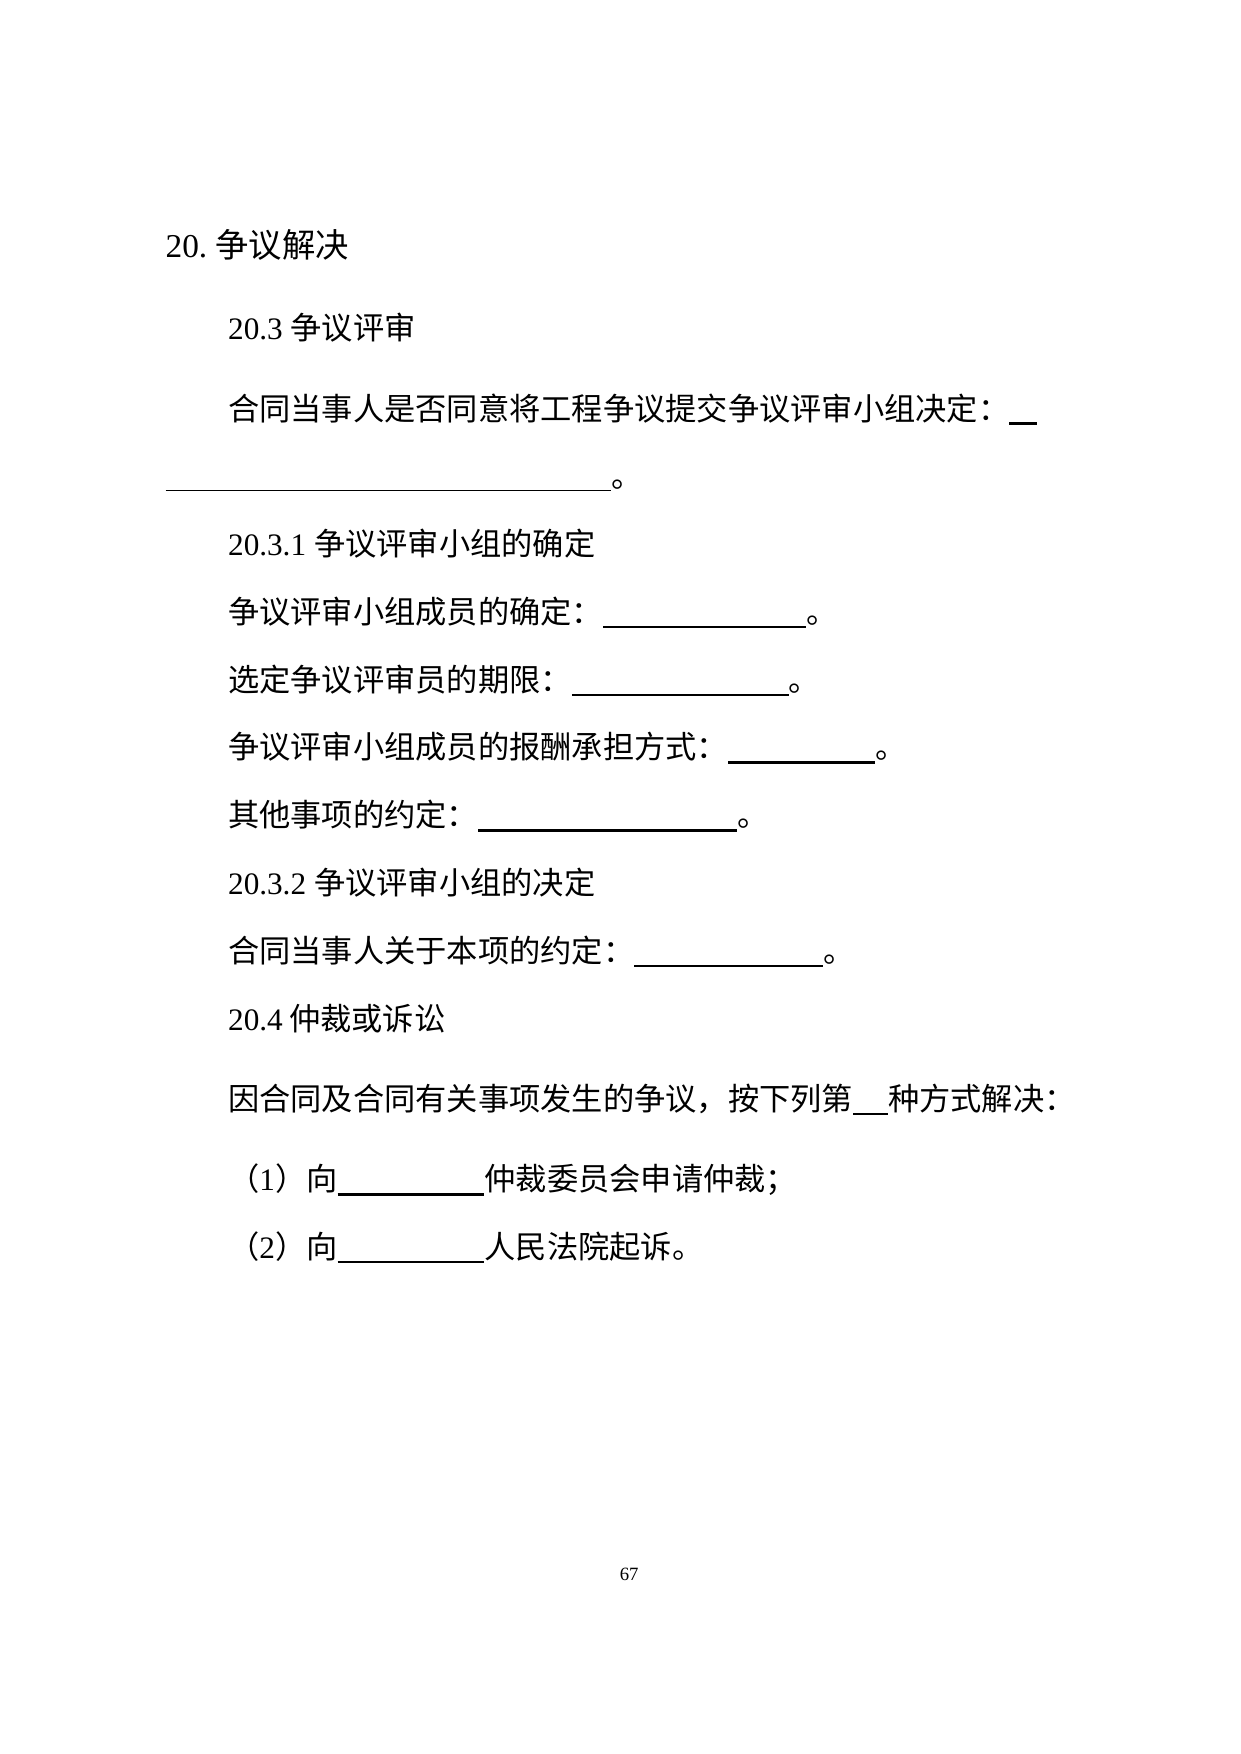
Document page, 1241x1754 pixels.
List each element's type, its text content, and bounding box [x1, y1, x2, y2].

subtitle 20. 争议解决 [165, 218, 1092, 267]
text 争议评审小组成员的确定： 。 [165, 587, 1092, 632]
text 20.3.2 争议评审小组的决定 [165, 858, 1092, 903]
text 。 [165, 451, 1092, 497]
text 合同当事人关于本项的约定： 。 [165, 926, 1092, 971]
text 其他事项的约定： 。 [165, 791, 1092, 836]
text 争议评审小组成员的报酬承担方式： 。 [165, 723, 1092, 768]
text 20.3 争议评审 [165, 303, 1092, 348]
text （2）向 人民法院起诉。 [165, 1222, 1092, 1268]
text 因合同及合同有关事项发生的争议，按下列第 种方式解决： [165, 1074, 1092, 1119]
text 合同当事人是否同意将工程争议提交争议评审小组决定： [181, 384, 1092, 429]
text 选定争议评审员的期限： 。 [165, 655, 1092, 700]
text 20.4仲裁或诉讼 [165, 994, 1092, 1039]
text 20.3.1 争议评审小组的确定 [165, 519, 1092, 564]
text （1）向 仲裁委员会申请仲裁； [165, 1154, 1092, 1200]
